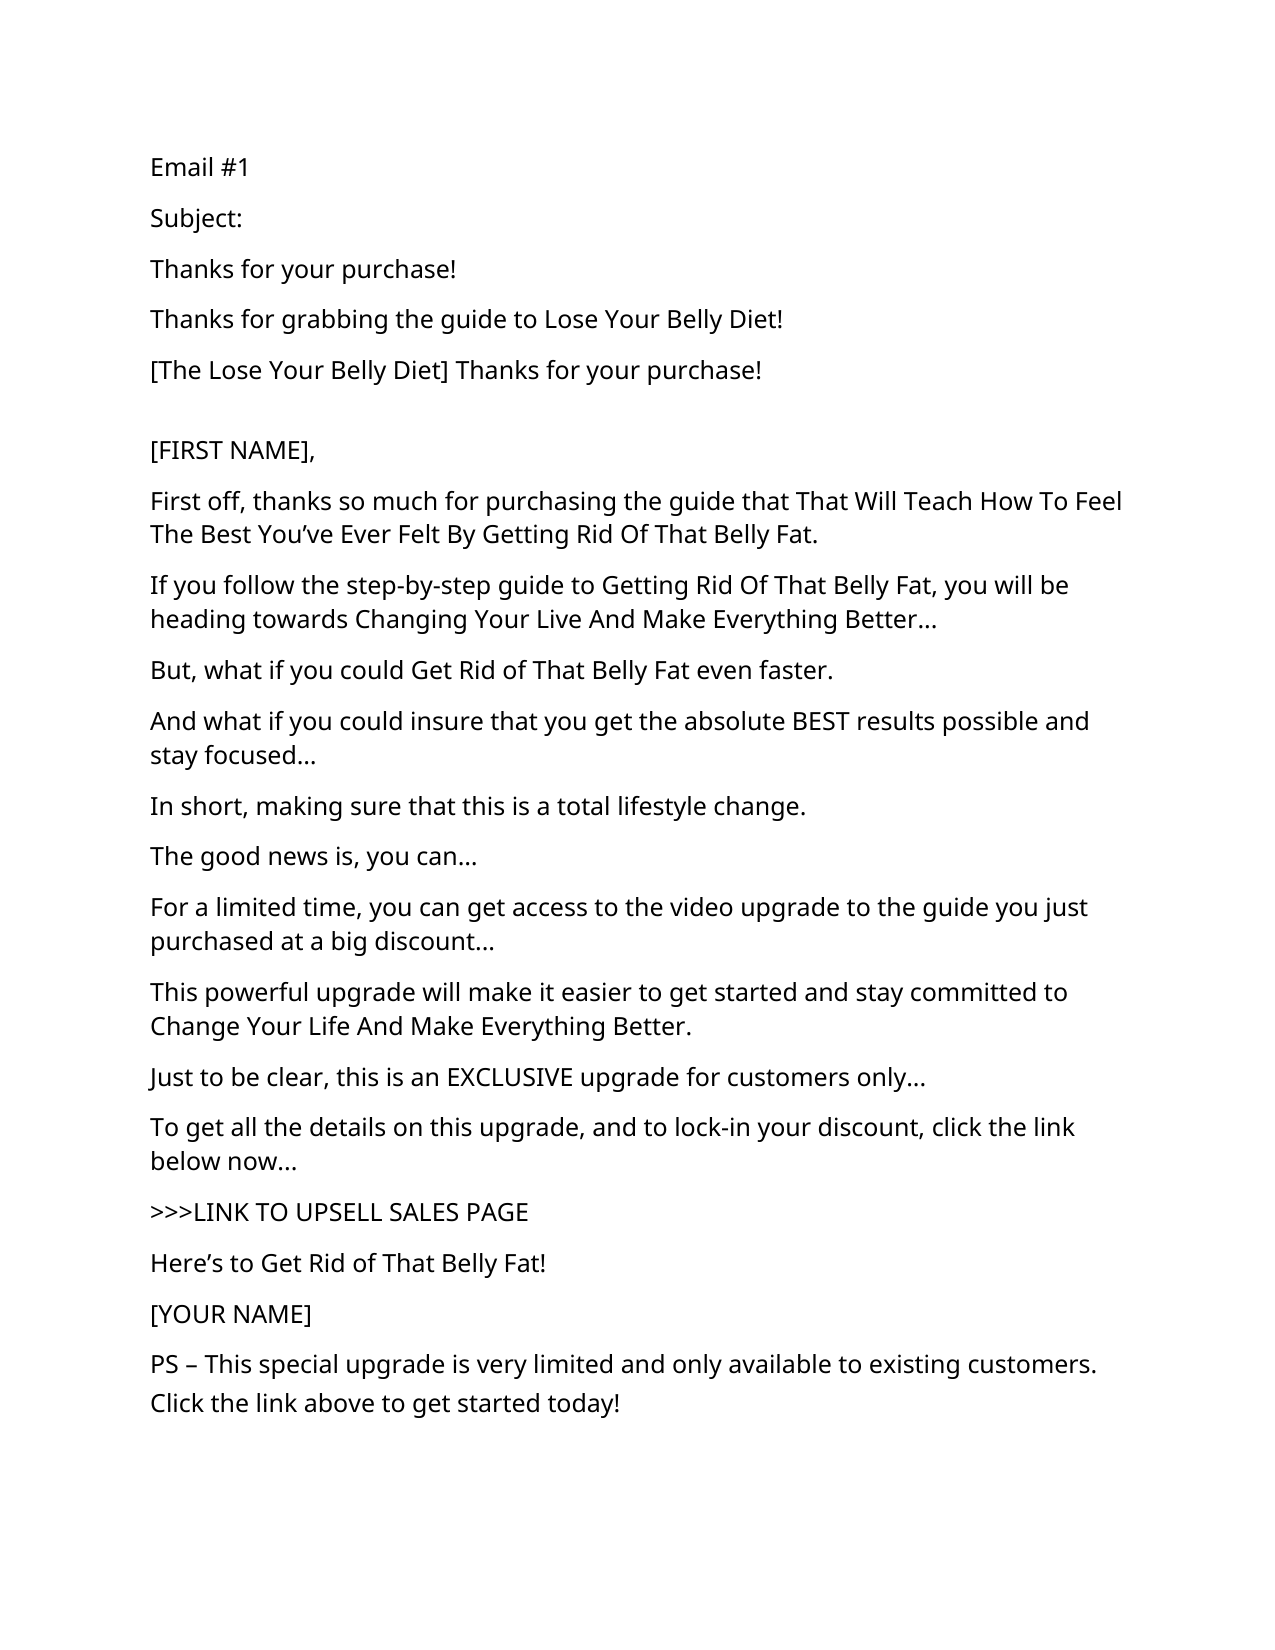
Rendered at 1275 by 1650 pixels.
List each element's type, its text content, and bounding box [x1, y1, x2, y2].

text For a limited time, you can get access to the video upgrade to the guide you just purchased at a big discount... [150, 890, 1125, 958]
text Just to be clear, this is an EXCLUSIVE upgrade for customers only... [150, 1059, 1125, 1093]
text But, what if you could Get Rid of That Belly Fat even faster. [150, 653, 1125, 687]
text PS – This special upgrade is very limited and only available to existing customers. Click the link above to get started today! [150, 1347, 1125, 1420]
text Subject: [150, 201, 1125, 235]
text In short, making sure that this is a total lifestyle change. [150, 788, 1125, 822]
text To get all the details on this upgrade, and to lock-in your discount, click the link below now... [150, 1110, 1125, 1178]
text And what if you could insure that you get the absolute BEST results possible and stay focused… [150, 703, 1125, 772]
text Here’s to Get Rid of That Belly Fat! [150, 1246, 1125, 1279]
text If you follow the step-by-step guide to Getting Rid Of That Belly Fat, you will be heading towards Changing Your Live And Make Everything Better... [150, 568, 1125, 636]
text Email #1 [150, 150, 1125, 184]
text The good news is, you can… [150, 839, 1125, 873]
text Thanks for grabbing the guide to Lose Your Belly Diet! [150, 302, 1125, 336]
text [The Lose Your Belly Diet] Thanks for your purchase! [150, 353, 1125, 387]
text First off, thanks so much for purchasing the guide that That Will Teach How To Feel The Best You’ve Ever Felt By Getting Rid Of That Belly Fat. [150, 483, 1125, 551]
text [YOUR NAME] [150, 1296, 1125, 1330]
text This powerful upgrade will make it easier to get started and stay committed to Change Your Life And Make Everything Better. [150, 974, 1125, 1043]
text Thanks for your purchase! [150, 251, 1125, 286]
text >>>LINK TO UPSELL SALES PAGE [150, 1195, 1125, 1229]
text [FIRST NAME], [150, 432, 1125, 466]
